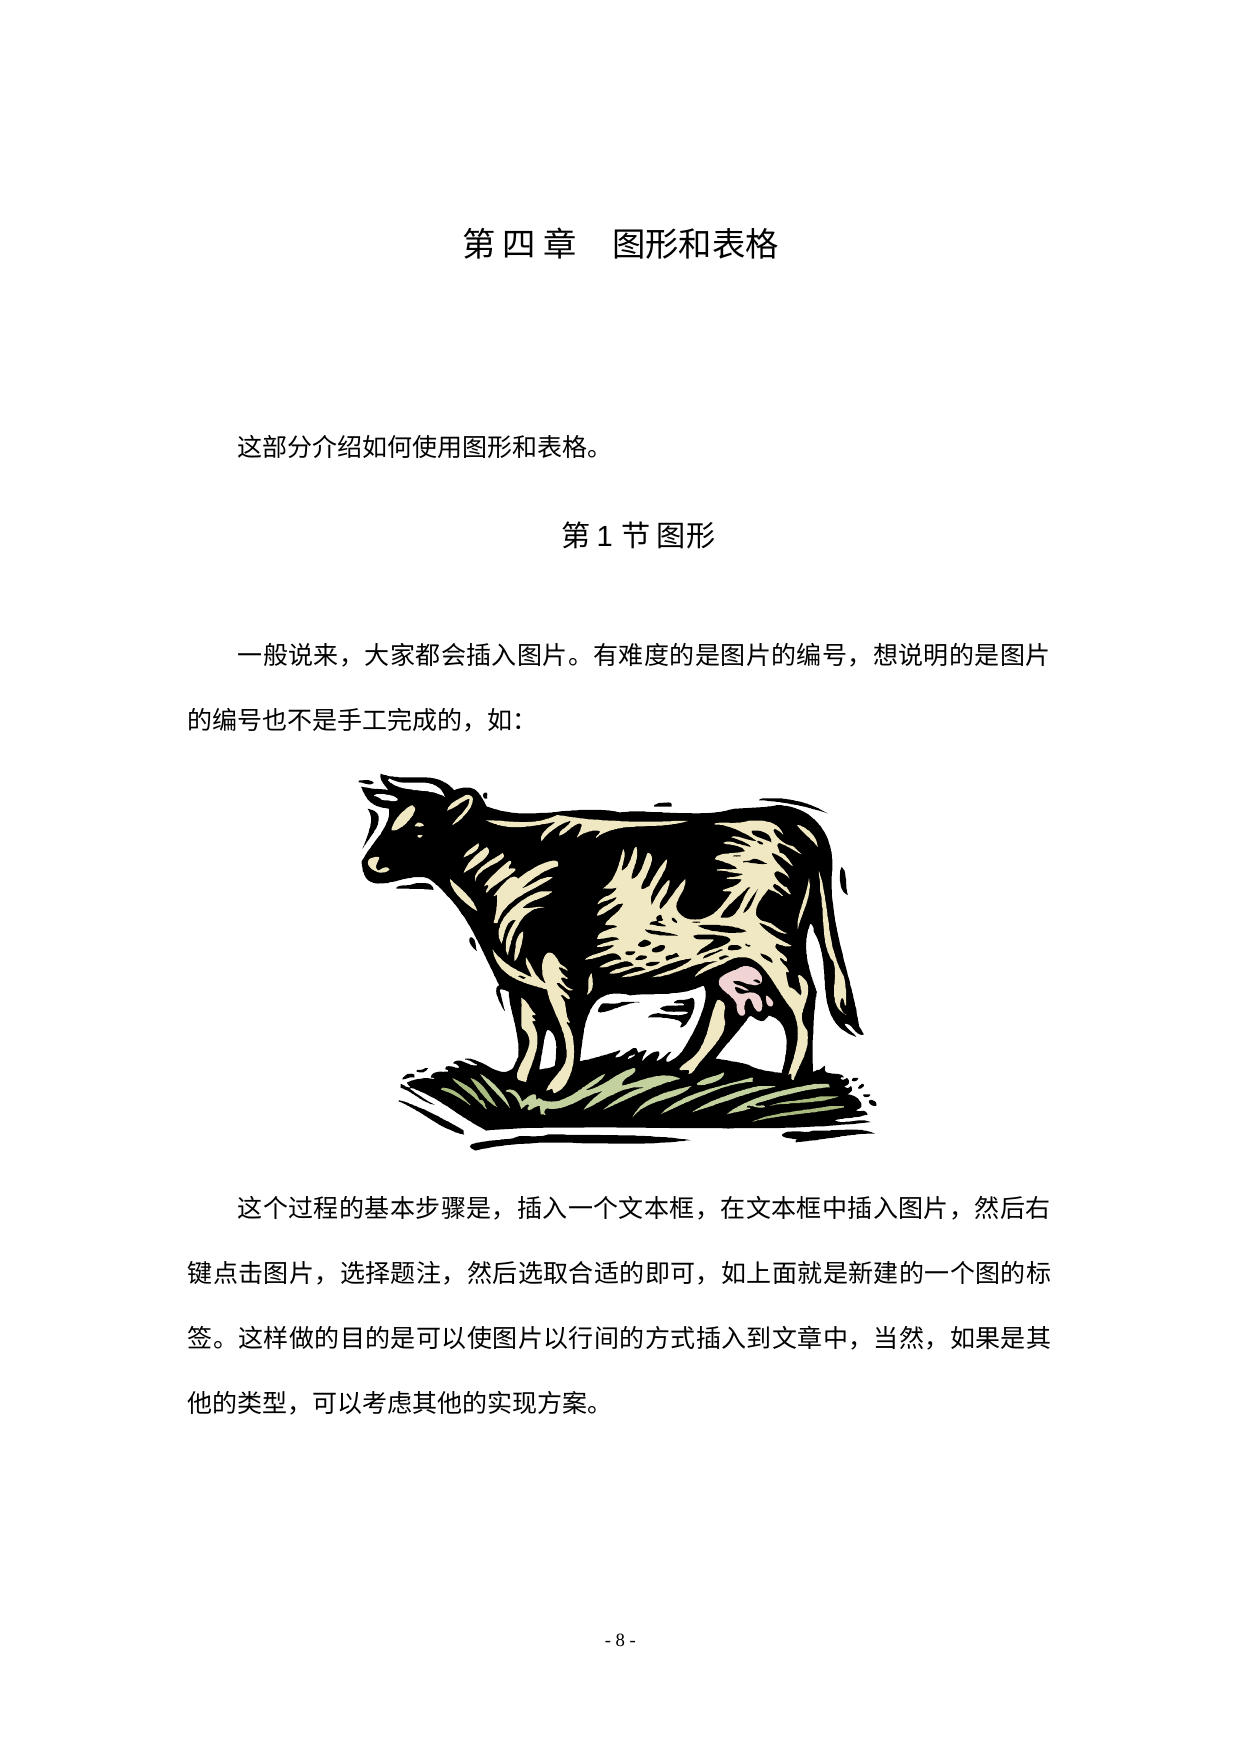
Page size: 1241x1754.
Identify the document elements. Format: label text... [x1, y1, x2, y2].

subtitle 图形 [237, 502, 1053, 567]
text 这部分介绍如何使用图形和表格。 [187, 413, 1053, 478]
subtitle 图形和表格 [187, 209, 1053, 274]
text 这个过程的基本步骤是，插入一个文本框，在文本框中插入图片，然后右键点击图片，选择题注，然后选取合适的即可，如上面就是新建的一个图的标签。这样做的目的是可以使图片以行间的方式插入到文章中，当然，如果是其他的类型，可以考虑其他的实现方案。 [187, 751, 1053, 1434]
text 一般说来，大家都会插入图片。有难度的是图片的编号，想说明的是图片的编号也不是手工完成的，如： [187, 621, 1053, 751]
